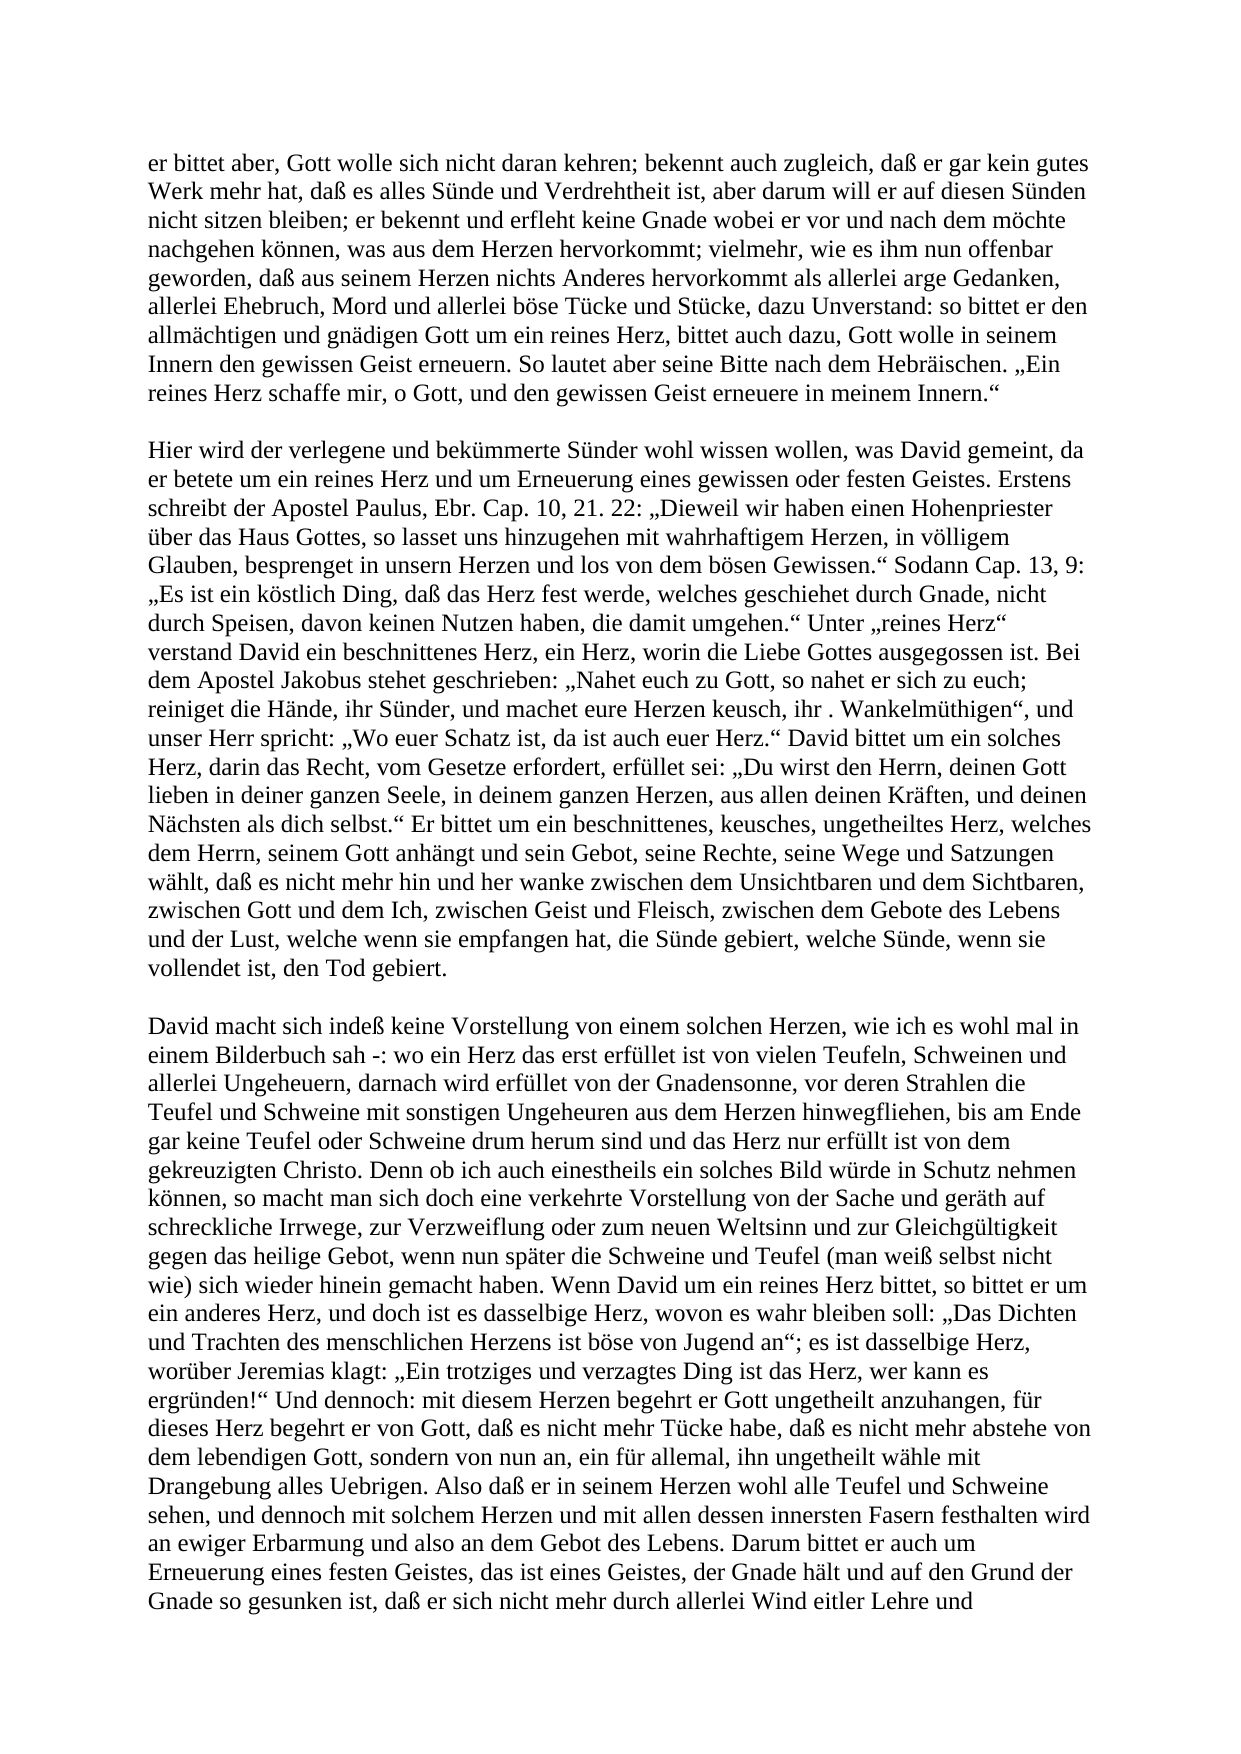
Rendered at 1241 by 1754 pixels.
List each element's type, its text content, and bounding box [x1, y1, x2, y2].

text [148, 1011, 1093, 1615]
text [148, 148, 1093, 406]
text Hier wird der verlegene und bekümmerte Sünder wohl wissen wollen, was David gemeint, da er betete um ein reines Herz und um Erneuerung eines gewissen oder festen Geistes. Erstens schreibt der Apostel Paulus, Ebr. Cap. 10, 21. 22: „Dieweil wir haben einen Hohenpriester über das Haus Gottes, so lasset uns hinzugehen mit wahrhaftigem Herzen, in völligem Glauben, besprenget in unsern Herzen und los von dem bösen Gewissen.“ Sodann Cap. 13, 9: „Es ist ein köstlich Ding, daß das Herz fest werde, welches geschiehet durch Gnade, nicht durch Speisen, davon keinen Nutzen haben, die damit umgehen.“ Unter „reines Herz“ verstand David ein beschnittenes Herz, ein Herz, worin die Liebe Gottes ausgegossen ist. Bei dem Apostel Jakobus stehet geschrieben: „Nahet euch zu Gott, so nahet er sich zu euch; reiniget die Hände, ihr Sünder, und machet eure Herzen keusch, ihr . Wankelmüthigen“, und unser Herr spricht: „Wo euer Schatz ist, da ist auch euer Herz.“ David bittet um ein solches Herz, darin das Recht, vom Gesetze erfordert, erfüllet sei: „Du wirst den Herrn, deinen Gott lieben in deiner ganzen Seele, in deinem ganzen Herzen, aus allen deinen Kräften, und deinen Nächsten als dich selbst.“ Er bittet um ein beschnittenes, keusches, ungetheiltes Herz, welches dem Herrn, seinem Gott anhängt und sein Gebot, seine Rechte, seine Wege und Satzungen wählt, daß es nicht mehr hin und her wanke zwischen dem Unsichtbaren und dem Sichtbaren, zwischen Gott und dem Ich, zwischen Geist und Fleisch, zwischen dem Gebote des Lebens und der Lust, welche wenn sie empfangen hat, die Sünde gebiert, welche Sünde, wenn sie vollendet ist, den Tod gebiert. [148, 436, 1093, 982]
